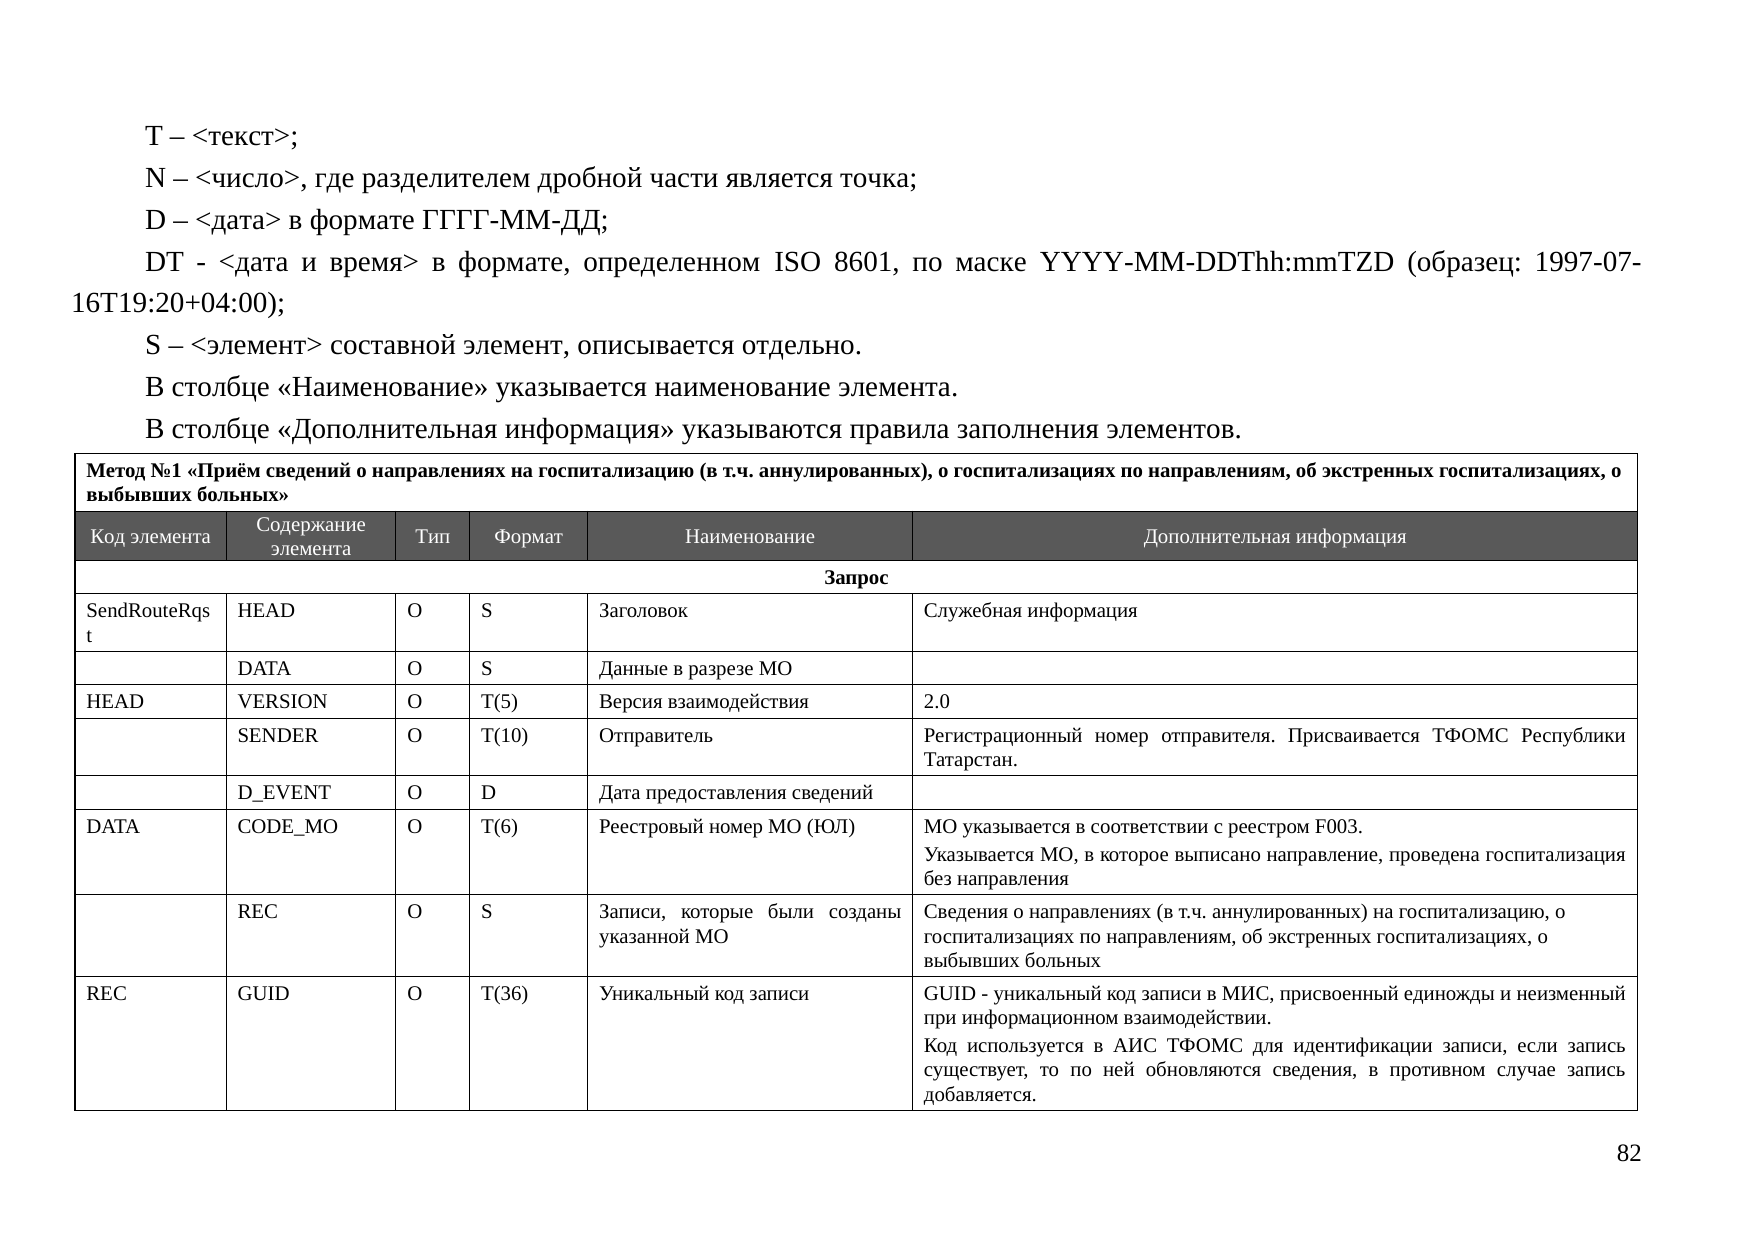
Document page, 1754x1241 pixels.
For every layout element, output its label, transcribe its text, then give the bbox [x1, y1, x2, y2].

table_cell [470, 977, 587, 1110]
text D – <дата> в формате ГГГГ-ММ-ДД; [71, 202, 1642, 235]
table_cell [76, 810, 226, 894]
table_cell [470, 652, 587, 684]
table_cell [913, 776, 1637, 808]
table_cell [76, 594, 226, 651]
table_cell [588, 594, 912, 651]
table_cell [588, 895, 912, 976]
text N – <число>, где разделителем дробной части является точка; [71, 160, 1642, 193]
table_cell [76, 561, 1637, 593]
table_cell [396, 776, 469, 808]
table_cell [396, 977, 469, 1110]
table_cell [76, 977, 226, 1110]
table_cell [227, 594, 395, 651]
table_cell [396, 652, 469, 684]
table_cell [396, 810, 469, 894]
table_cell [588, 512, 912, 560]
text DT - <дата и время> в формате, определенном ISO 8601, по маске YYYY-MM-DDThh:mmTZD (образец: 1997-07-16T19:20+04:00); [71, 244, 1642, 319]
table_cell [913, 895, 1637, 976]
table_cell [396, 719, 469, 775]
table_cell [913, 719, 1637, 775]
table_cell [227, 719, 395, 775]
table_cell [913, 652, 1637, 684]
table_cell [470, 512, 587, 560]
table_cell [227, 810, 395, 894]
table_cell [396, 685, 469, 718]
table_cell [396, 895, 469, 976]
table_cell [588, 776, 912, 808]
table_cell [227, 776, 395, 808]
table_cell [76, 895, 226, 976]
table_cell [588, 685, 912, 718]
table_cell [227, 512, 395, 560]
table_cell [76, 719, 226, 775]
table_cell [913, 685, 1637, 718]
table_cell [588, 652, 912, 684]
text T – <текст>; [71, 118, 1642, 152]
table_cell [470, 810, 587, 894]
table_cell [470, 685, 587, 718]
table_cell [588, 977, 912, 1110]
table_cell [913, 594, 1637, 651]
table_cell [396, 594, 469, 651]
text S – <элемент> составной элемент, описывается отдельно. [71, 327, 1642, 361]
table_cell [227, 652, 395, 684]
text В столбце «Наименование» указывается наименование элемента. [71, 369, 1642, 403]
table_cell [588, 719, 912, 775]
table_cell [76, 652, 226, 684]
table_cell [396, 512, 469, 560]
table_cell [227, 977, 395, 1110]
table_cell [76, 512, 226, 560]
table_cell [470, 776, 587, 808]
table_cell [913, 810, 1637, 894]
text В столбце «Дополнительная информация» указываются правила заполнения элементов. [71, 411, 1642, 445]
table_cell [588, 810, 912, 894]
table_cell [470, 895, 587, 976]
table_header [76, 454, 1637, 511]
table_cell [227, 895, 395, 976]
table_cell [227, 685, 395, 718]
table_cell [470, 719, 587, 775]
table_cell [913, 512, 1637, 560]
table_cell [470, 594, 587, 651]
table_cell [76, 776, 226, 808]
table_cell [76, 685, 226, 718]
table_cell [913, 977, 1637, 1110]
